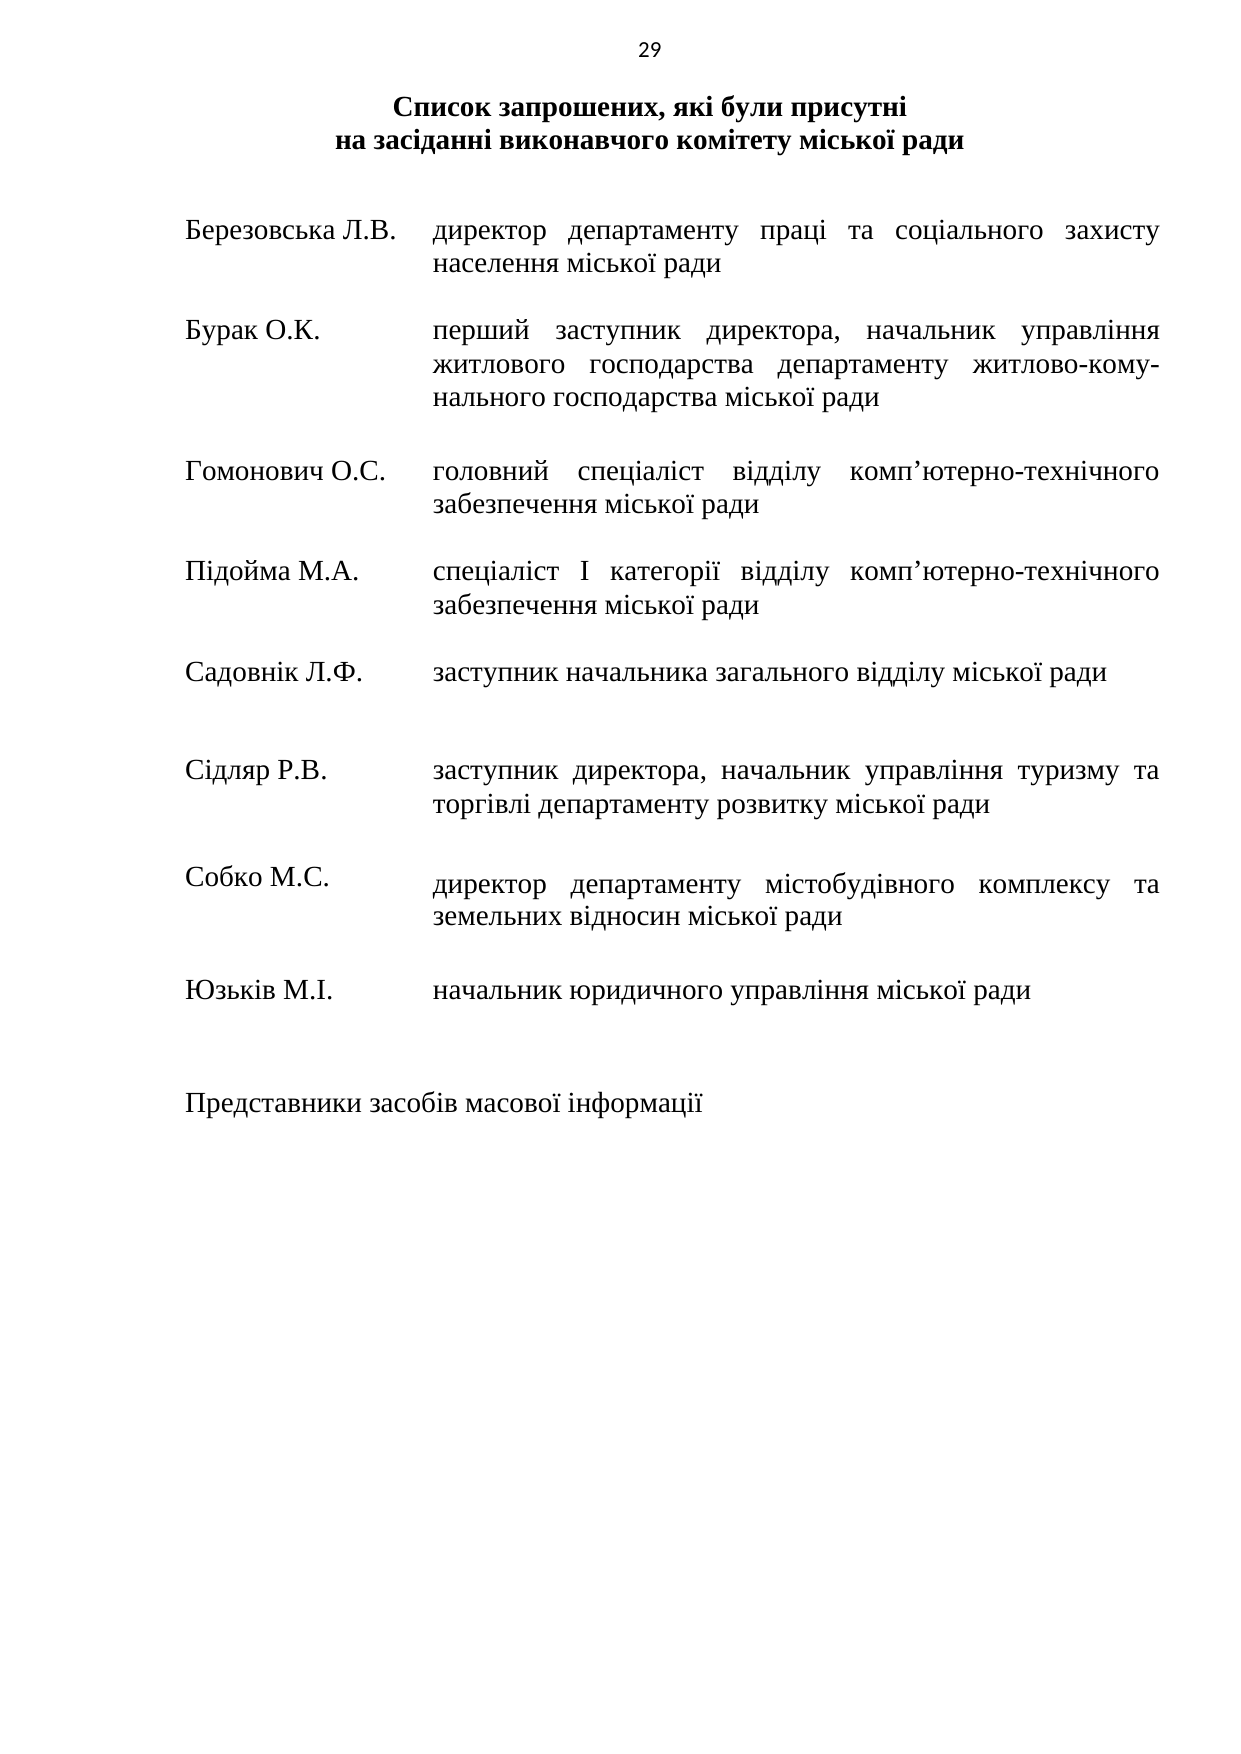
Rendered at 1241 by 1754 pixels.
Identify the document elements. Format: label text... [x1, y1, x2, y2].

text Список запрошених, які були присутні [148, 89, 1152, 122]
table_cell спеціаліст І категорії відділу комп’ютерно-технічного забезпечення міської ради [421, 554, 1171, 654]
text на засіданні виконавчого комітету міської ради [148, 122, 1152, 156]
table_cell Бурак О.К. [174, 313, 421, 453]
table_cell Юзьків М.І. [174, 972, 421, 1085]
table_cell заступник начальника загального відділу міської ради [421, 654, 1171, 752]
table_cell директор департаменту містобудівного комплексу та земельних відносин міської ради [421, 859, 1171, 972]
table_cell перший заступник директора, начальник управління житлового господарства департаменту житлово-кому-нального господарства міської ради [421, 313, 1171, 453]
table_cell Садовнік Л.Ф. [174, 654, 421, 752]
table_header Березовська Л.В. [174, 212, 421, 312]
table_cell головний спеціаліст відділу комп’ютерно-технічного забезпечення міської ради [421, 453, 1171, 553]
table_cell заступник директора, начальник управління туризму та торгівлі департаменту розвитку міської ради [421, 752, 1171, 859]
table_header директор департаменту праці та соціального захисту населення міської ради [421, 212, 1171, 312]
table_cell Підойма М.А. [174, 554, 421, 654]
table_cell Гомонович О.С. [174, 453, 421, 553]
table_cell Представники засобів масової інформації [174, 1085, 1171, 1132]
table_cell начальник юридичного управління міської ради [421, 972, 1171, 1085]
table_cell Сідляр Р.В. [174, 752, 421, 859]
table_cell Собко М.С. [174, 859, 421, 972]
